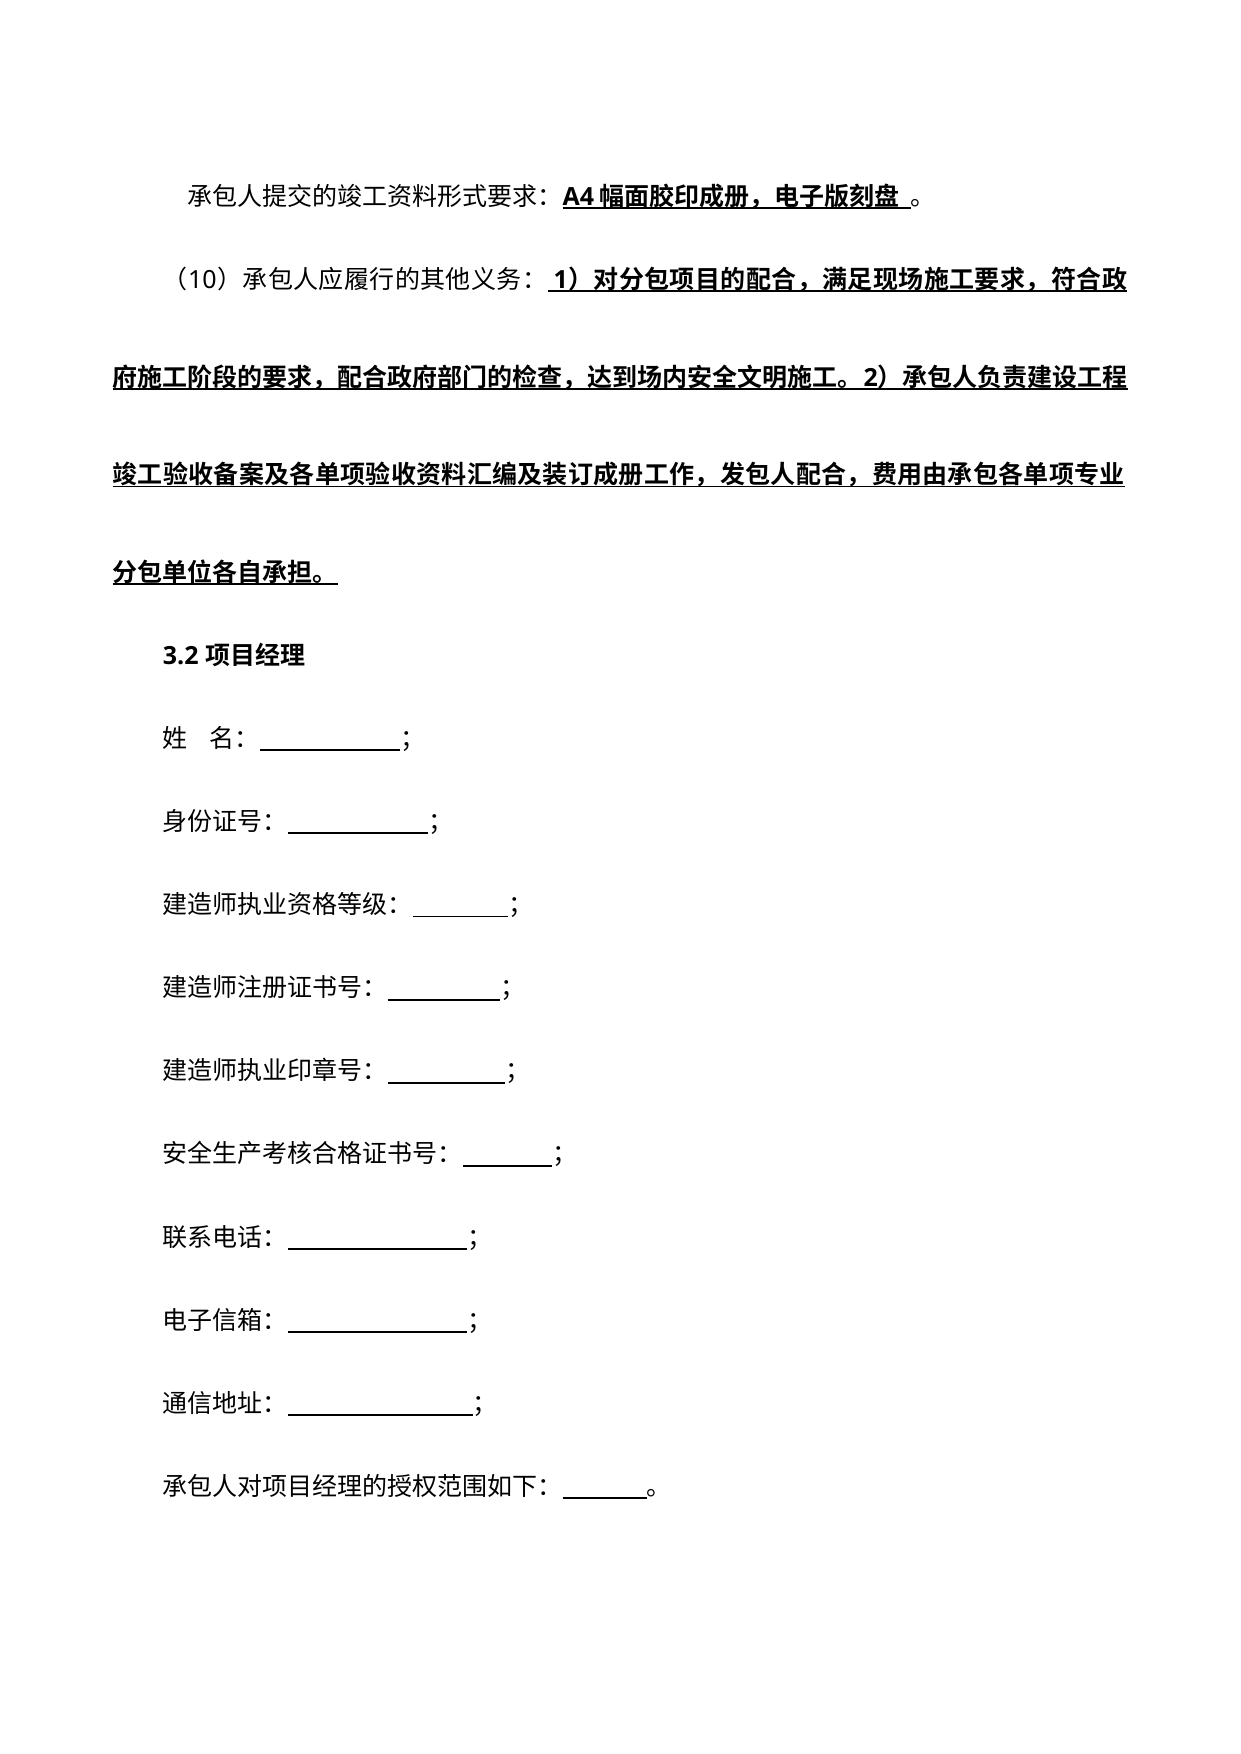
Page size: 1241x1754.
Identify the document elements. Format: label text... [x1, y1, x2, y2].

text 建造师执业资格等级： ； [112, 870, 1128, 935]
text 姓 名： ； [112, 704, 1128, 769]
text 安全生产考核合格证书号： ； [112, 1119, 1128, 1184]
text 建造师注册证书号： ； [112, 953, 1128, 1018]
text 通信地址： ； [112, 1369, 1128, 1434]
text （10）承包人应履行的其他义务： 1）对分包项目的配合，满足现场施工要求，符合政府施工阶段的要求，配合政府部门的检查，达到场内安全文明施工。2）承包人负责建设工程竣工验收备案及各单项验收资料汇编及装订成册工作，发包人配合，费用由承包各单项专业分包单位各自承担。 [112, 389, 1128, 603]
text 电子信箱： ； [112, 1286, 1128, 1351]
text 3.2 项目经理 [112, 621, 1128, 686]
text 建造师执业印章号： ； [112, 1036, 1128, 1101]
text 联系电话： ； [112, 1203, 1128, 1268]
text 身份证号： ； [112, 787, 1128, 852]
text 承包人提交的竣工资料形式要求：A4幅面胶印成册，电子版刻盘 。 [112, 162, 1128, 227]
text 承包人对项目经理的授权范围如下： 。 [112, 1452, 1128, 1517]
text （10）承包人应履行的其他义务： 1）对分包项目的配合，满足现场施工要求，符合政府施工阶段的要求，配合政府部门的检查，达到场内安全文明施工。2）承包人负责建设工程竣工验收备案及各单项验收资料汇编及装订成册工作，发包人配合，费用由承包各单项专业分包单位各自承担。 [112, 245, 1128, 388]
